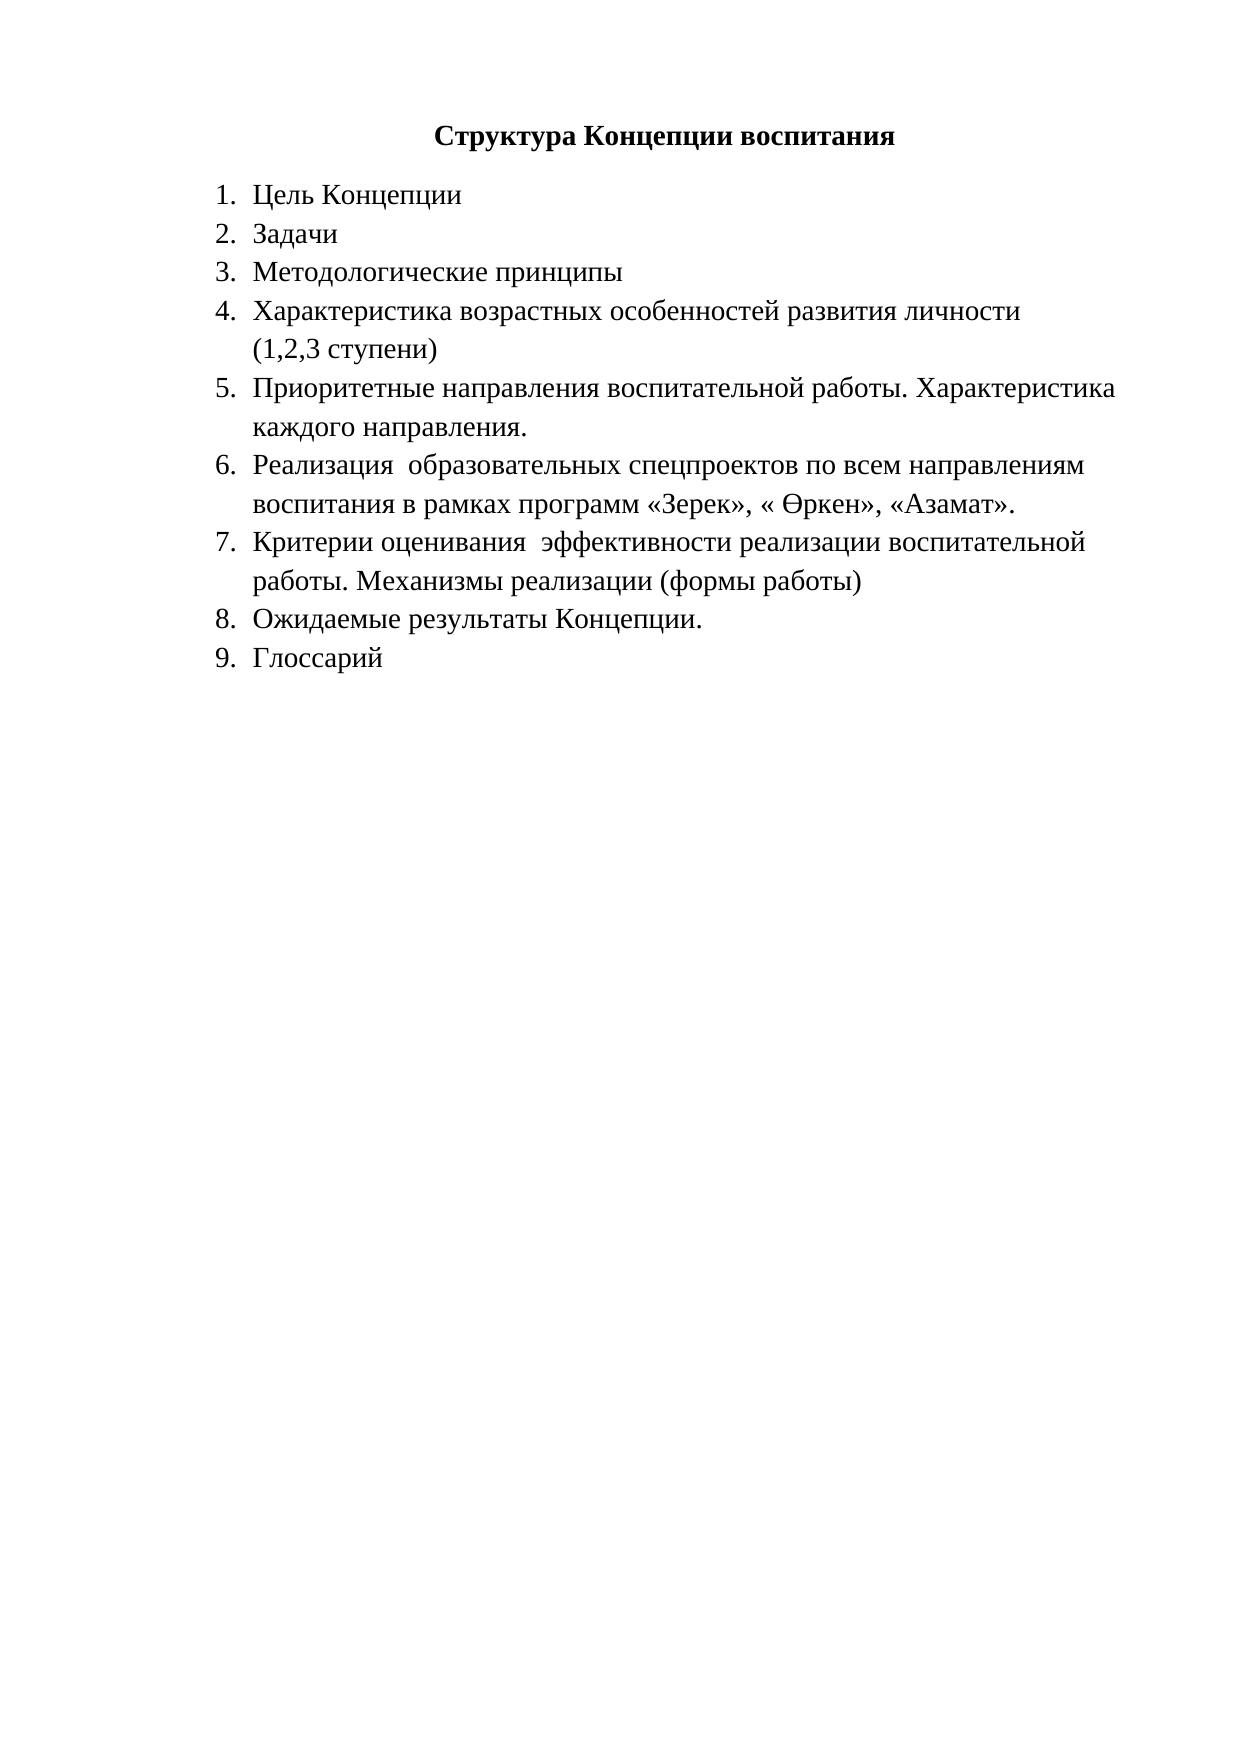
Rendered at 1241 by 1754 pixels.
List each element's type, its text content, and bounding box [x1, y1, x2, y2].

list Реализация образовательных спецпроектов по всем направлениям воспитания в рамках программ «Зерек», « Өркен», «Азамат». [215, 447, 1152, 519]
list Методологические принципы [215, 254, 1152, 288]
list Приоритетные направления воспитательной работы. Характеристика каждого направления. [215, 370, 1152, 442]
list Цель Концепции [215, 177, 1152, 211]
list Ожидаемые результаты Концепции. [215, 601, 1152, 635]
list Задачи [215, 216, 1152, 249]
list Характеристика возрастных особенностей развития личности (1,2,3 ступени) [215, 293, 1152, 365]
text Структура Концепции воспитания [177, 118, 1152, 152]
list Критерии оценивания эффективности реализации воспитательной работы. Механизмы реализации (формы работы) [215, 524, 1152, 596]
list Глоссарий [215, 640, 1152, 673]
